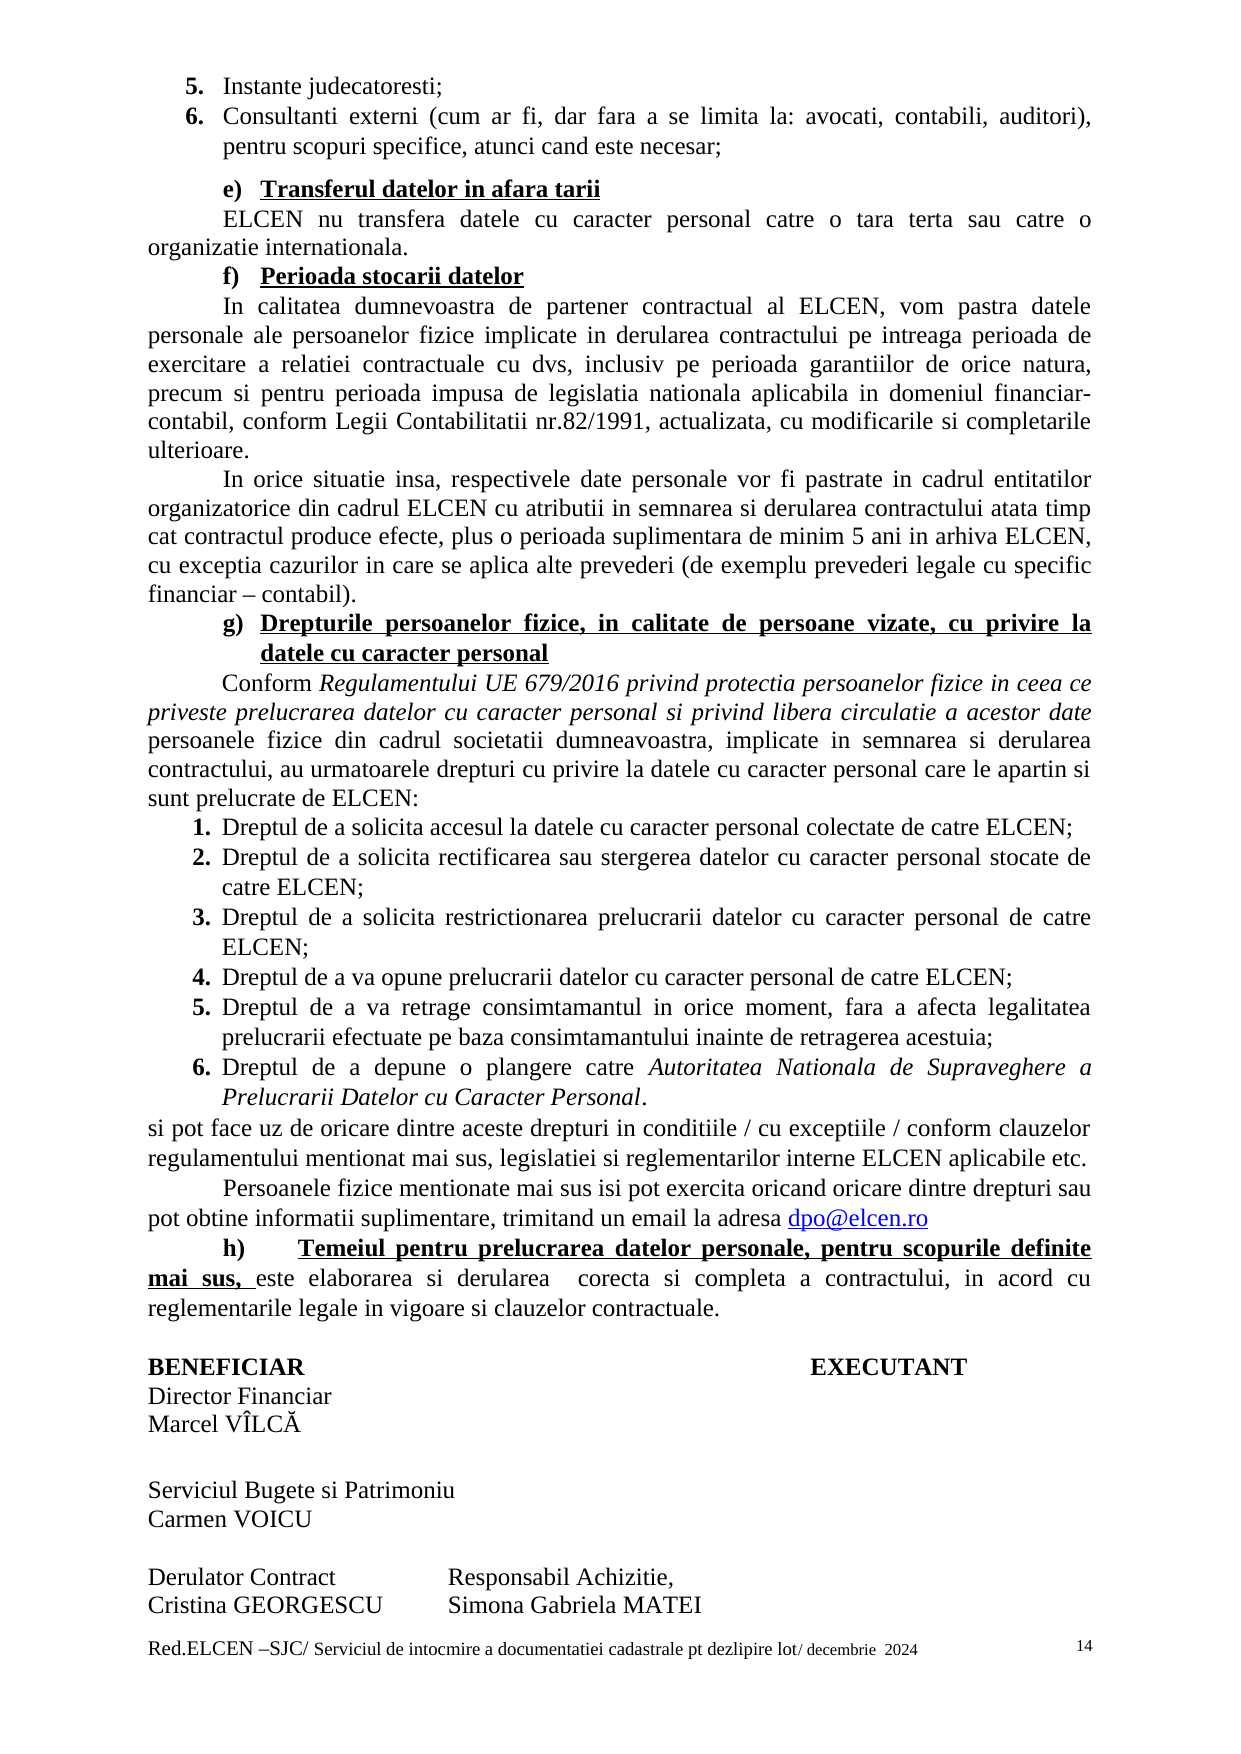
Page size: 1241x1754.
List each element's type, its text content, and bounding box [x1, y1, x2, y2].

text Serviciul Bugete si Patrimoniu [148, 1476, 1092, 1504]
list Dreptul de a va retrage consimtamantul in orice moment, fara a afecta legalitatea prelucrarii efectuate pe baza consimtamantului inainte de retragerea acestuia; [192, 992, 1092, 1051]
list Dreptul de a solicita accesul la datele cu caracter personal colectate de catre ELCEN; [192, 812, 1092, 840]
text Carmen VOICU [148, 1504, 1092, 1533]
text Marcel VÎLCĂ [148, 1409, 1092, 1438]
text Cristina GEORGESCU Simona Gabriela MATEI [148, 1591, 1092, 1619]
text Director Financiar [148, 1381, 1092, 1409]
text ELCEN nu transfera datele cu caracter personal catre o tara terta sau catre o organizatie internationala. [148, 204, 1092, 261]
list Drepturile persoanelor fizice, in calitate de persoane vizate, cu privire la datele cu caracter personal [223, 608, 1092, 666]
text In orice situatie insa, respectivele date personale vor fi pastrate in cadrul entitatilor organizatorice din cadrul ELCEN cu atributii in semnarea si derularea contractului atata timp cat contractul produce efecte, plus o perioada suplimentara de minim 5 ani in arhiva ELCEN, cu exceptia cazurilor in care se aplica alte prevederi (de exemplu prevederi legale cu specific financiar – contabil). [148, 464, 1092, 608]
list Dreptul de a depune o plangere catre Autoritatea Nationala de Supraveghere a Prelucrarii Datelor cu Caracter Personal. [192, 1052, 1092, 1111]
text Conform Regulamentului UE 679/2016 privind protectia persoanelor fizice in ceea ce priveste prelucrarea datelor cu caracter personal si privind libera circulatie a acestor date persoanele fizice din cadrul societatii dumneavoastra, implicate in semnarea si derularea contractului, au urmatoarele drepturi cu privire la datele cu caracter personal care le apartin si sunt prelucrate de ELCEN: [148, 668, 1092, 812]
list Transferul datelor in afara tarii [223, 174, 1092, 202]
list Temeiul pentru prelucrarea datelor personale, pentru scopurile definite mai sus, este elaborarea si derularea corecta si completa a contractului, in acord cu reglementarile legale in vigoare si clauzelor contractuale. [148, 1233, 1092, 1322]
list Dreptul de a solicita restrictionarea prelucrarii datelor cu caracter personal de catre ELCEN; [192, 902, 1092, 961]
text Derulator Contract Responsabil Achizitie, [148, 1562, 1092, 1591]
list Dreptul de a solicita rectificarea sau stergerea datelor cu caracter personal stocate de catre ELCEN; [192, 842, 1092, 901]
text In calitatea dumnevoastra de partener contractual al ELCEN, vom pastra datele personale ale persoanelor fizice implicate in derularea contractului pe intreaga perioada de exercitare a relatiei contractuale cu dvs, inclusiv pe perioada garantiilor de orice natura, precum si pentru perioada impusa de legislatia nationala aplicabila in domeniul financiar-contabil, conform Legii Contabilitatii nr.82/1991, actualizata, cu modificarile si completarile ulterioare. [148, 291, 1092, 464]
list Instante judecatoresti; [185, 71, 1092, 99]
text BENEFICIAR EXECUTANT [148, 1352, 1092, 1381]
list Consultanti externi (cum ar fi, dar fara a se limita la: avocati, contabili, auditori), pentru scopuri specifice, atunci cand este necesar; [185, 101, 1092, 160]
list Dreptul de a va opune prelucrarii datelor cu caracter personal de catre ELCEN; [192, 962, 1092, 991]
list si pot face uz de oricare dintre aceste drepturi in conditiile / cu exceptiile / conform clauzelor regulamentului mentionat mai sus, legislatiei si reglementarilor interne ELCEN aplicabile etc. [148, 1113, 1092, 1171]
text Persoanele fizice mentionate mai sus isi pot exercita oricand oricare dintre drepturi sau pot obtine informatii suplimentare, trimitand un email la adresa dpo@elcen.ro [148, 1173, 1092, 1232]
list Perioada stocarii datelor [223, 261, 1092, 290]
